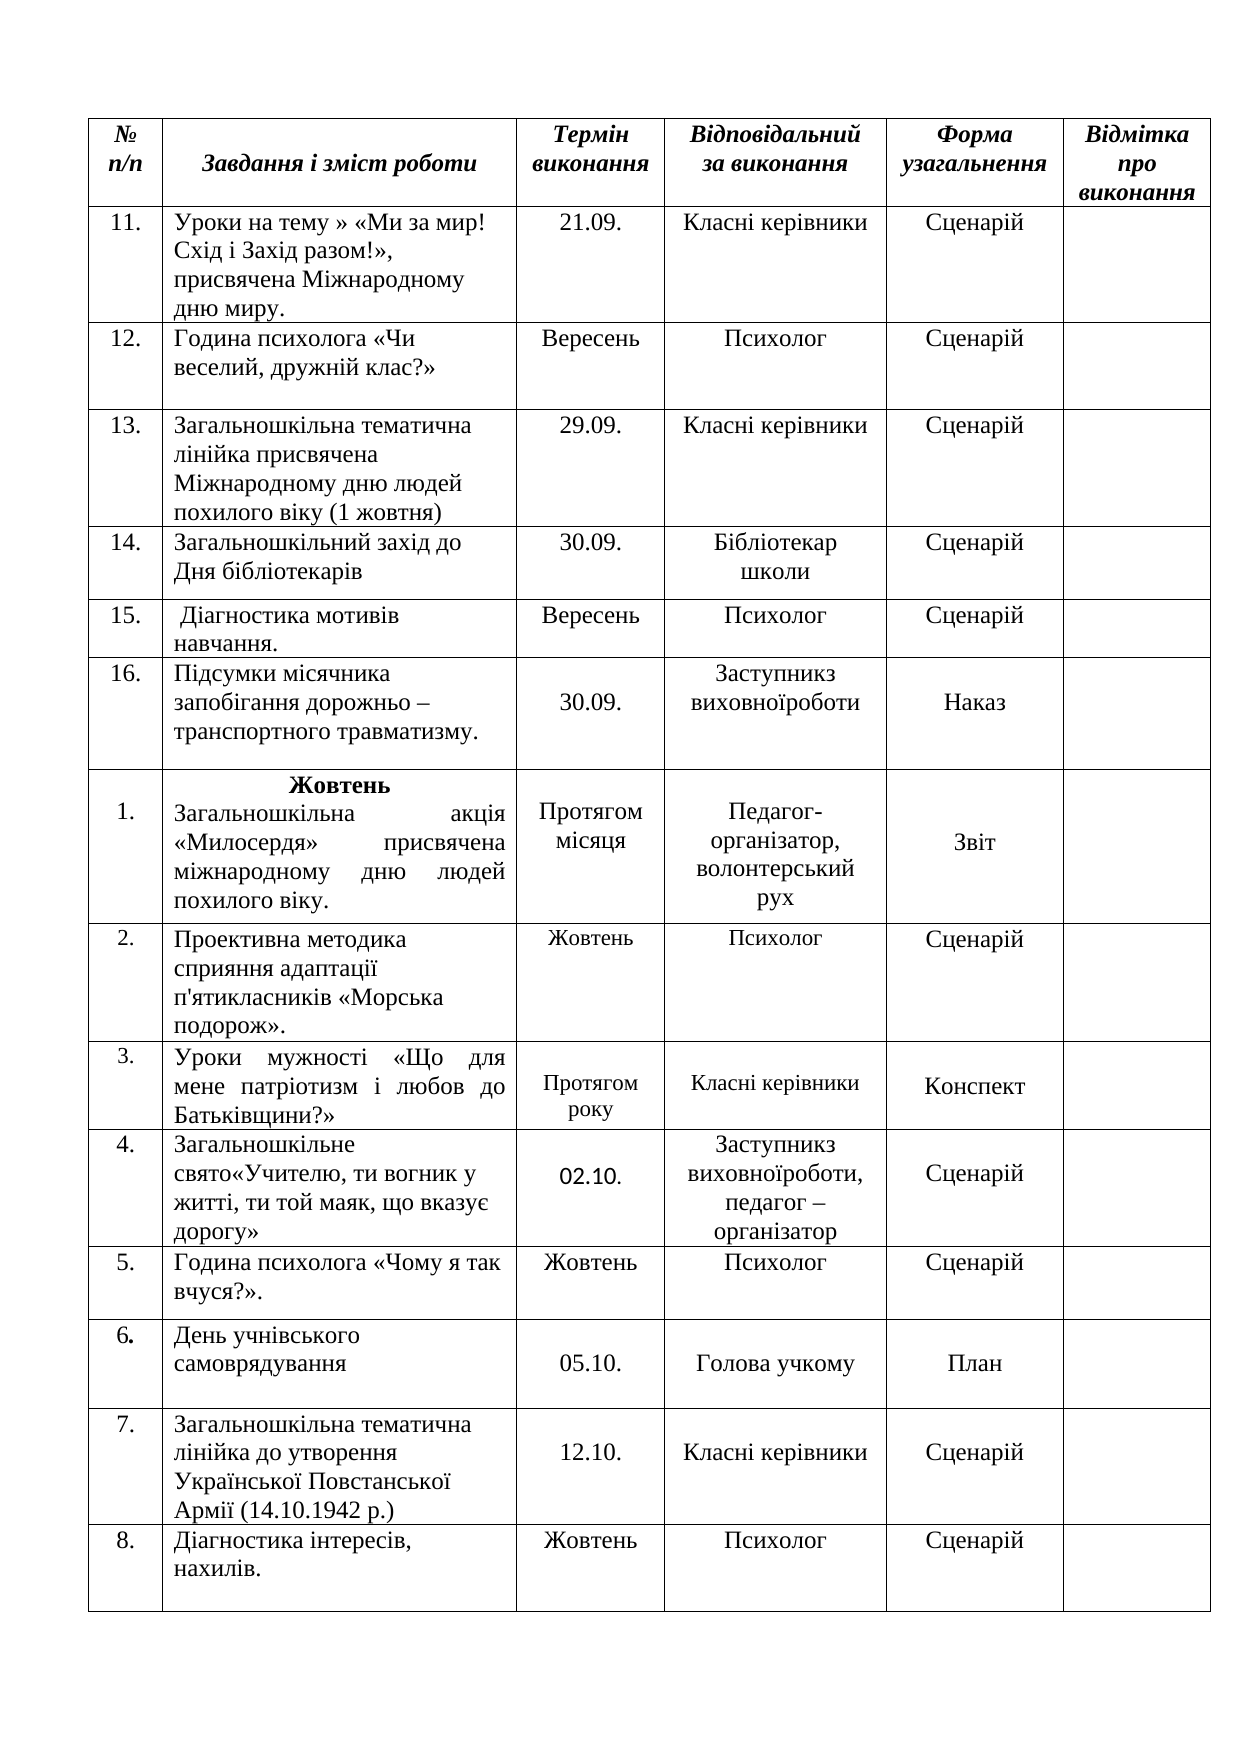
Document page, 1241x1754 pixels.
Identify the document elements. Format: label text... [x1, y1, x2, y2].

table_cell 30.09. [517, 527, 664, 599]
table_cell Сценарій [887, 1247, 1063, 1319]
table_cell Психолог [665, 924, 886, 1041]
table_cell Жовтень [517, 924, 664, 1041]
table_cell Загальношкільна тематична лінійка присвячена Міжнародному дню людей похилого віку (1 жовтня) [163, 410, 516, 526]
table_cell Загальношкільний захід до Дня бібліотекарів [163, 527, 516, 599]
table_cell Жовтень [517, 1247, 664, 1319]
table_cell Протягом року [517, 1042, 664, 1128]
table_cell 16. [89, 658, 162, 769]
table_cell Відмітка про виконання [1064, 119, 1210, 206]
table_cell 3. [89, 1042, 162, 1128]
table_cell Форма узагальнення [887, 119, 1063, 206]
table_cell Психолог [665, 323, 886, 409]
table_cell Класні керівники [665, 410, 886, 526]
table_cell 12.10. [517, 1409, 664, 1524]
table_cell Година психолога «Чи веселий, дружній клас?» [163, 323, 516, 409]
table_cell Класні керівники [665, 207, 886, 322]
table_cell План [887, 1320, 1063, 1408]
table_cell 29.09. [517, 410, 664, 526]
table_cell Класні керівники [665, 1042, 886, 1128]
table_cell 8. [89, 1525, 162, 1611]
table_cell [1064, 1525, 1210, 1611]
table_cell [1064, 323, 1210, 409]
table_cell [1064, 658, 1210, 769]
table_cell [1064, 1042, 1210, 1128]
table_cell Педагог- організатор, волонтерський рух [665, 770, 886, 923]
table_cell Діагностика інтересів, нахилів. [163, 1525, 516, 1611]
table_cell Сценарій [887, 1525, 1063, 1611]
table_cell 15. [89, 600, 162, 657]
table_cell 30.09. [517, 658, 664, 769]
table_cell Голова учкому [665, 1320, 886, 1408]
table_cell Вересень [517, 600, 664, 657]
table_cell Заступникз виховноїроботи, педагог – організатор [665, 1130, 886, 1246]
table_cell № п/п [89, 119, 162, 206]
table_cell [1064, 1320, 1210, 1408]
table_cell Сценарій [887, 924, 1063, 1041]
table_cell Психолог [665, 1247, 886, 1319]
table_cell Термін виконання [517, 119, 664, 206]
table_cell Сценарій [887, 207, 1063, 322]
table_cell 2. [89, 924, 162, 1041]
table_cell 5. [89, 1247, 162, 1319]
table_cell Сценарій [887, 1130, 1063, 1246]
table_cell Сценарій [887, 600, 1063, 657]
table_cell [1064, 1247, 1210, 1319]
table_cell [1064, 207, 1210, 322]
table_cell Година психолога «Чому я так вчуся?». [163, 1247, 516, 1319]
table_cell Підсумки місячника запобігання дорожньо – транспортного травматизму. [163, 658, 516, 769]
table_cell Конспект [887, 1042, 1063, 1128]
table_cell Бібліотекар школи [665, 527, 886, 599]
table_cell Завдання і зміст роботи [163, 119, 516, 206]
table_cell Психолог [665, 600, 886, 657]
table_cell Сценарій [887, 410, 1063, 526]
table_cell Наказ [887, 658, 1063, 769]
table_cell Звіт [887, 770, 1063, 923]
table_cell Жовтень [517, 1525, 664, 1611]
table_cell Сценарій [887, 527, 1063, 599]
table_cell 11. [89, 207, 162, 322]
table_cell [1064, 770, 1210, 923]
table_cell Відповідальний за виконання [665, 119, 886, 206]
table_cell 4. [89, 1130, 162, 1246]
table_cell [1064, 527, 1210, 599]
table_cell 1. [89, 770, 162, 923]
table_cell [1064, 1130, 1210, 1246]
table_cell Психолог [665, 1525, 886, 1611]
table_cell Загальношкільне свято«Учителю, ти вогник у житті, ти той маяк, що вказує дорогу» [163, 1130, 516, 1246]
table_cell Загальношкільна тематична лінійка до утворення Української Повстанської Армії (14.10.1942 р.) [163, 1409, 516, 1524]
table_cell 7. [89, 1409, 162, 1524]
table_cell Діагностика мотивів навчання. [163, 600, 516, 657]
table_cell Вересень [517, 323, 664, 409]
table_cell Уроки мужності «Що для мене патріотизм і любов до Батьківщини?» [163, 1042, 516, 1128]
table_cell Заступникз виховноїроботи [665, 658, 886, 769]
table_cell Жовтень Загальношкільна акція «Милосердя» присвячена міжнародному дню людей похилого віку. [163, 770, 516, 923]
table_cell [1064, 924, 1210, 1041]
table_cell 21.09. [517, 207, 664, 322]
table_cell Класні керівники [665, 1409, 886, 1524]
table_cell День учнівського самоврядування [163, 1320, 516, 1408]
table_cell 05.10. [517, 1320, 664, 1408]
table_cell 6. [89, 1320, 162, 1408]
table_cell 13. [89, 410, 162, 526]
table_cell 14. [89, 527, 162, 599]
table_cell 12. [89, 323, 162, 409]
table_cell [1064, 1409, 1210, 1524]
table_cell [1064, 600, 1210, 657]
table_cell [1064, 410, 1210, 526]
table_cell Проективна методика сприяння адаптації п'ятикласників «Морська подорож». [163, 924, 516, 1041]
table_cell 02.10. [517, 1130, 664, 1246]
table_cell Уроки на тему » «Ми за мир! Схід і Захід разом!», присвячена Міжнародному дню миру. [163, 207, 516, 322]
table_cell Сценарій [887, 1409, 1063, 1524]
table_cell Сценарій [887, 323, 1063, 409]
table_cell Протягом місяця [517, 770, 664, 923]
